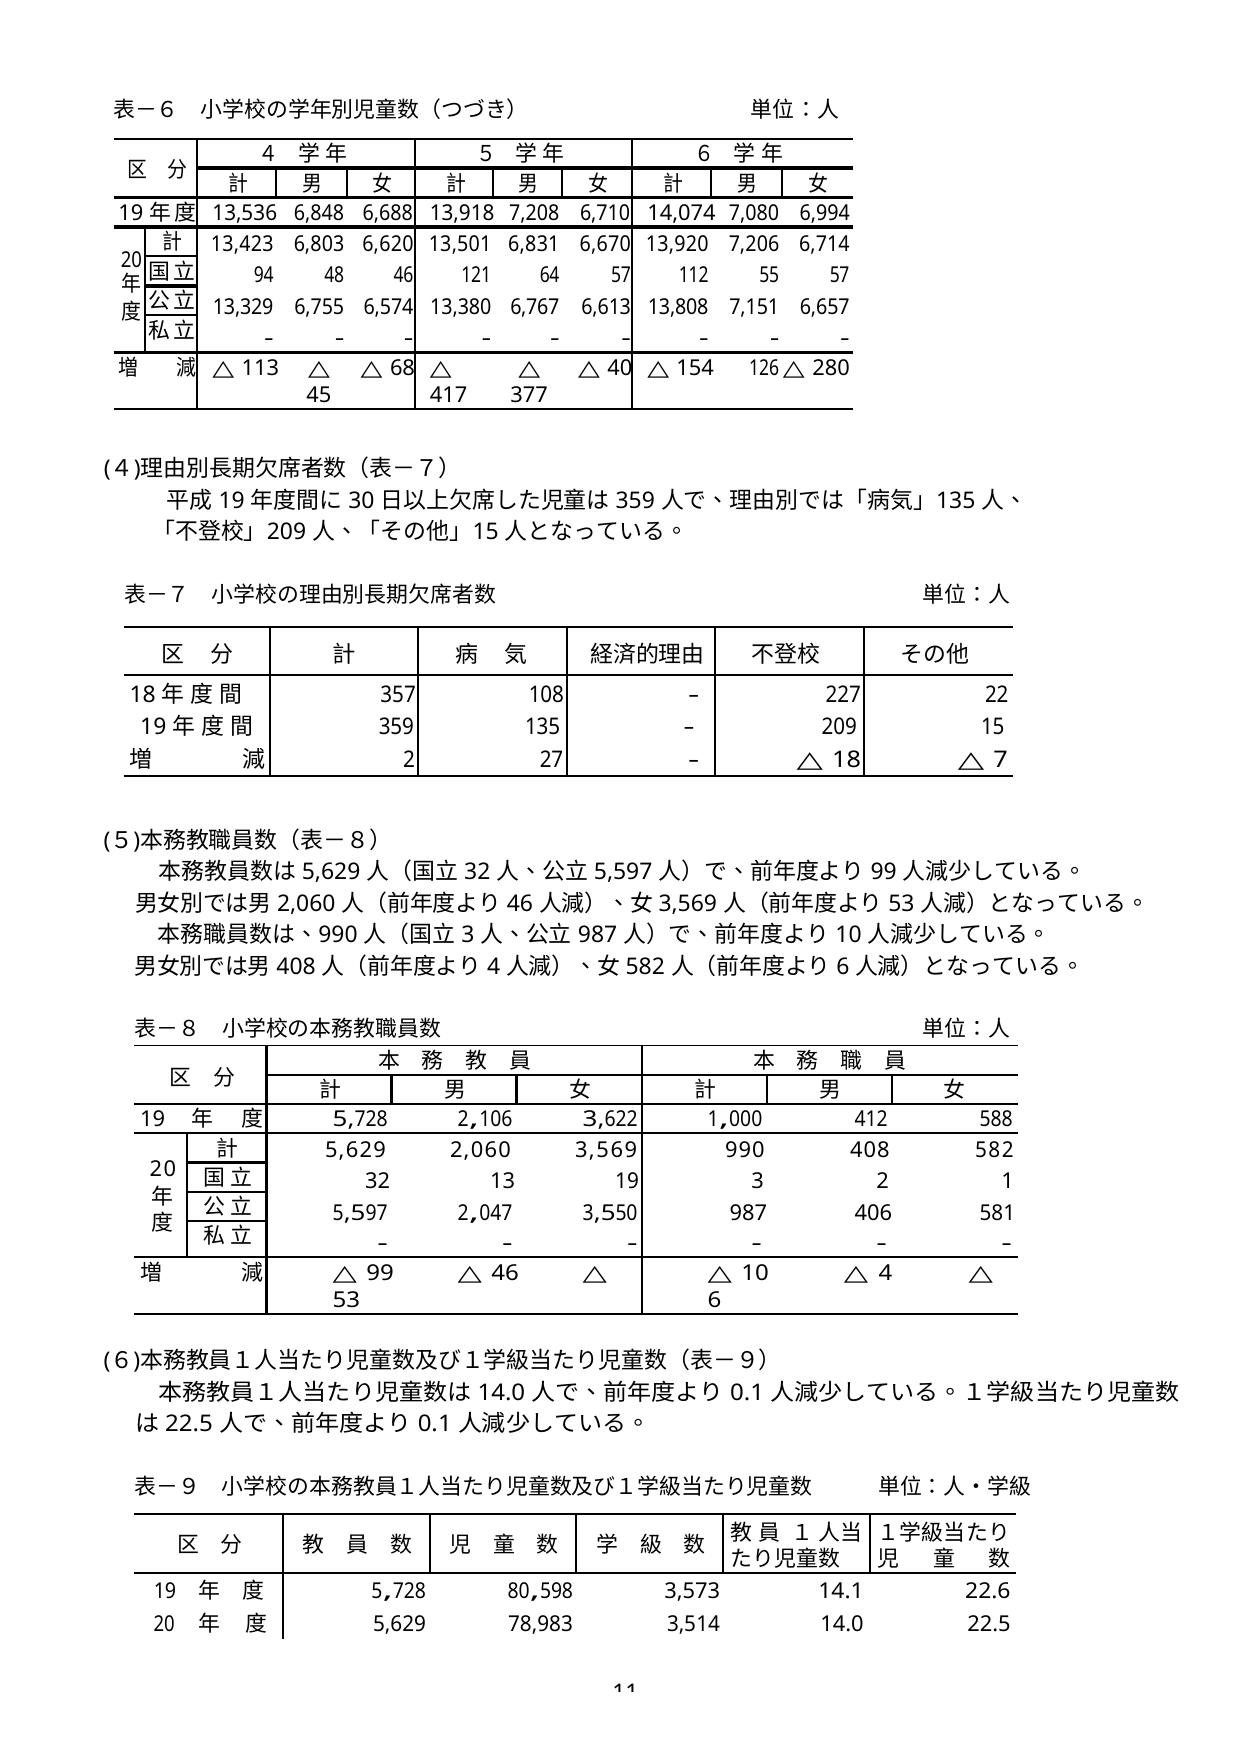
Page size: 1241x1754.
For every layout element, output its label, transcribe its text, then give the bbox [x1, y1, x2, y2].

table_cell 227 [716, 676, 863, 708]
text 表－７ 小学校の理由別長期欠席者数 単位：人 [124, 579, 1240, 609]
table_header その他 [865, 628, 1013, 674]
table_cell - [568, 676, 714, 708]
table_cell 15 [865, 708, 1013, 743]
text 平成 19 年度間に 30 日以上欠席した児童は 359 人で、理由別では「病気」135 人、 [81, 484, 1112, 515]
table_cell 13,501 121 13,380 - [416, 229, 496, 351]
table_cell 計 [268, 1076, 390, 1103]
table_header 教 員 数 [284, 1515, 429, 1572]
table_cell 計 [198, 170, 275, 196]
table_cell 5,629 2,060 3,569 32 13 19 5,597 2,047 3,550 - - - [268, 1134, 641, 1256]
table_cell △ 99 △ 46 △ 53 [268, 1258, 641, 1312]
table_header 児 童 数 [431, 1515, 575, 1572]
table_cell 990 408 582 3 2 1 987 406 581 - - - [643, 1134, 1018, 1256]
table_cell 7,208 [496, 199, 562, 225]
table_header 学 年 [284, 140, 414, 166]
table_cell 6,670 57 6,613 - [562, 229, 631, 351]
table_header 経済的理由 [568, 628, 714, 674]
table_header 区 分 [124, 628, 269, 674]
table_header 区 分 [134, 1515, 282, 1572]
table_cell △ 113 [198, 354, 284, 407]
table_header 本 務 教 員 [268, 1046, 641, 1074]
table_cell 国 立 [188, 1164, 265, 1191]
table_cell 78,983 [430, 1605, 576, 1639]
text 男女別では男 408 人（前年度より 4 人減）、女 582 人（前年度より 6 人減）となっている。 [134, 949, 1240, 981]
table_header 分 [156, 140, 196, 196]
table_cell - [568, 708, 714, 743]
table_header 不登校 [716, 628, 863, 674]
table_header 計 [271, 628, 417, 674]
table_cell 男 [712, 170, 781, 196]
table_cell 年 [114, 273, 144, 296]
table_cell 度 [231, 1574, 282, 1605]
text (６)本務教員１人当たり児童数及び１学級当たり児童数（表－９） [103, 1344, 1240, 1375]
table_header 本 務 職 員 [643, 1046, 1018, 1074]
text (５)本務教職員数（表－８） [103, 824, 1240, 855]
table_cell 5,629 [284, 1605, 429, 1639]
table_cell 20 [134, 1605, 187, 1639]
table_cell 私 立 [188, 1222, 265, 1256]
table_cell △ 417 [416, 354, 496, 407]
table_cell 度 [231, 1605, 282, 1639]
table_header ５ [416, 140, 496, 166]
table_cell 6,994 [782, 199, 853, 225]
table_cell 減 [145, 354, 196, 407]
text (４)理由別長期欠席者数（表－７） [104, 452, 1240, 483]
table_cell 22 [865, 676, 1013, 708]
table_cell 6,831 64 6,767 - [496, 229, 562, 351]
table_cell 計 [146, 229, 196, 255]
table_cell 計 [188, 1134, 265, 1161]
table_cell △ 377 [496, 354, 562, 407]
table_header ６ [633, 140, 719, 166]
text 表－８ 小学校の本務教職員数 単位：人 [134, 1013, 1240, 1043]
table_cell 19 [134, 1574, 187, 1605]
table_cell - [568, 743, 714, 775]
table_cell 計 [416, 170, 492, 196]
table_cell △ 10 △ 4 △ 6 [643, 1258, 1018, 1312]
table_cell 年 [187, 1605, 231, 1639]
table_cell 女 [518, 1076, 641, 1103]
table_cell 80,598 [430, 1574, 576, 1605]
text 本務職員数は、990 人（国立 3 人、公立 987 人）で、前年度より 10 人減少している。 [158, 918, 1240, 949]
table_cell 359 [271, 708, 417, 743]
table_cell 14.0 [723, 1605, 870, 1639]
table_cell 公 立 [188, 1193, 265, 1220]
table_cell 6,803 48 6,755 - [284, 229, 347, 351]
table_header １学級当たり児 童 数 [871, 1515, 1016, 1572]
table_cell 19 年 度 間 [124, 708, 269, 743]
table_cell 19 年 度 [114, 199, 196, 225]
table_cell 女 [783, 170, 853, 196]
table_cell 2 [271, 743, 417, 775]
table_cell 増 減 [124, 743, 269, 775]
table_cell △ 154 [633, 354, 719, 407]
table_cell 男 [277, 170, 346, 196]
table_cell 増 減 [134, 1258, 265, 1312]
table_cell 年 [187, 1574, 231, 1605]
table_cell 126 [719, 354, 782, 407]
table_cell 女 [348, 170, 414, 196]
table_cell 6,620 46 6,574 - [347, 229, 414, 351]
table_cell 男 [393, 1076, 515, 1103]
table_header ４ [198, 140, 284, 166]
text 男女別では男 2,060 人（前年度より 46 人減）、女 3,569 人（前年度より 53 人減）となっている。 [135, 887, 1240, 918]
table_cell 22.6 [870, 1574, 1016, 1605]
table_cell 6,848 [284, 199, 347, 225]
table_header 学 年 [496, 140, 631, 166]
table_cell △ 280 [782, 354, 853, 407]
table_cell 男 [768, 1076, 891, 1103]
table_header 教 員 １ 人当たり児童数 [724, 1515, 869, 1572]
table_cell 13,920 112 13,808 - [633, 229, 719, 351]
table_cell 20 年度 [134, 1134, 186, 1256]
table_cell 22.5 [870, 1605, 1016, 1639]
table_cell △ 40 [562, 354, 631, 407]
table_cell 209 [716, 708, 863, 743]
table_header 病 気 [419, 628, 566, 674]
table_cell 19 年 度 [134, 1105, 265, 1132]
table_header 学 級 数 [577, 1515, 722, 1572]
table_cell 5,728 [284, 1574, 429, 1605]
text 本務教員１人当たり児童数は 14.0 人で、前年度より 0.1 人減少している。１学級当たり児童数 [158, 1376, 1240, 1407]
table_cell 男 [494, 170, 561, 196]
table_cell 6,688 [347, 199, 414, 225]
table_header 学 年 [719, 140, 853, 166]
table_cell 108 [419, 676, 566, 708]
table_cell 14.1 [723, 1574, 870, 1605]
table_cell △ 45 [284, 354, 347, 407]
table_cell 135 [419, 708, 566, 743]
text 表－６ 小学校の学年別児童数（つづき） 単位：人 [113, 94, 1240, 124]
table_cell 27 [419, 743, 566, 775]
table_cell 7,080 [719, 199, 782, 225]
text 「不登校」209 人、「その他」15 人となっている。 [152, 515, 1240, 547]
table_cell 3,573 [576, 1574, 723, 1605]
table_cell 女 [563, 170, 631, 196]
table_cell 18 年 度 間 [124, 676, 269, 708]
table_cell △ 68 [347, 354, 414, 407]
table_cell 20 [114, 229, 144, 273]
table_cell △ 7 [865, 743, 1013, 775]
table_cell 13,423 94 13,329 - [198, 229, 284, 351]
table_cell 計 [633, 170, 710, 196]
table_cell 計 [643, 1076, 766, 1103]
table_cell 6,710 [562, 199, 631, 225]
table_cell 6,714 57 6,657 - [782, 229, 853, 351]
text 表－９ 小学校の本務教員１人当たり児童数及び１学級当たり児童数 単位：人・学級 [134, 1471, 1240, 1501]
table_cell 14,074 [633, 199, 719, 225]
table_header 区 [114, 140, 156, 196]
table_cell 国 立 [146, 257, 196, 284]
table_cell 357 [271, 676, 417, 708]
table_cell 13,536 [198, 199, 284, 225]
table_cell 私 立 [146, 316, 196, 351]
text 本務教員数は 5,629 人（国立 32 人、公立 5,597 人）で、前年度より 99 人減少している。 [158, 855, 1240, 886]
table_cell 7,206 55 7,151 - [719, 229, 782, 351]
table_cell 5,728 2,106 3,622 [268, 1105, 641, 1132]
table_cell 増 [114, 354, 145, 407]
table_cell 1,000 412 588 [643, 1105, 1018, 1132]
table_cell △ 18 [716, 743, 863, 775]
text は 22.5 人で、前年度より 0.1 人減少している。 [135, 1407, 1240, 1438]
table_cell 3,514 [576, 1605, 723, 1639]
table_header 区 分 [134, 1046, 265, 1103]
table_cell 女 [893, 1076, 1018, 1103]
table_cell 公 立 [146, 288, 196, 314]
table_cell 度 [114, 296, 144, 351]
table_cell 13,918 [416, 199, 496, 225]
